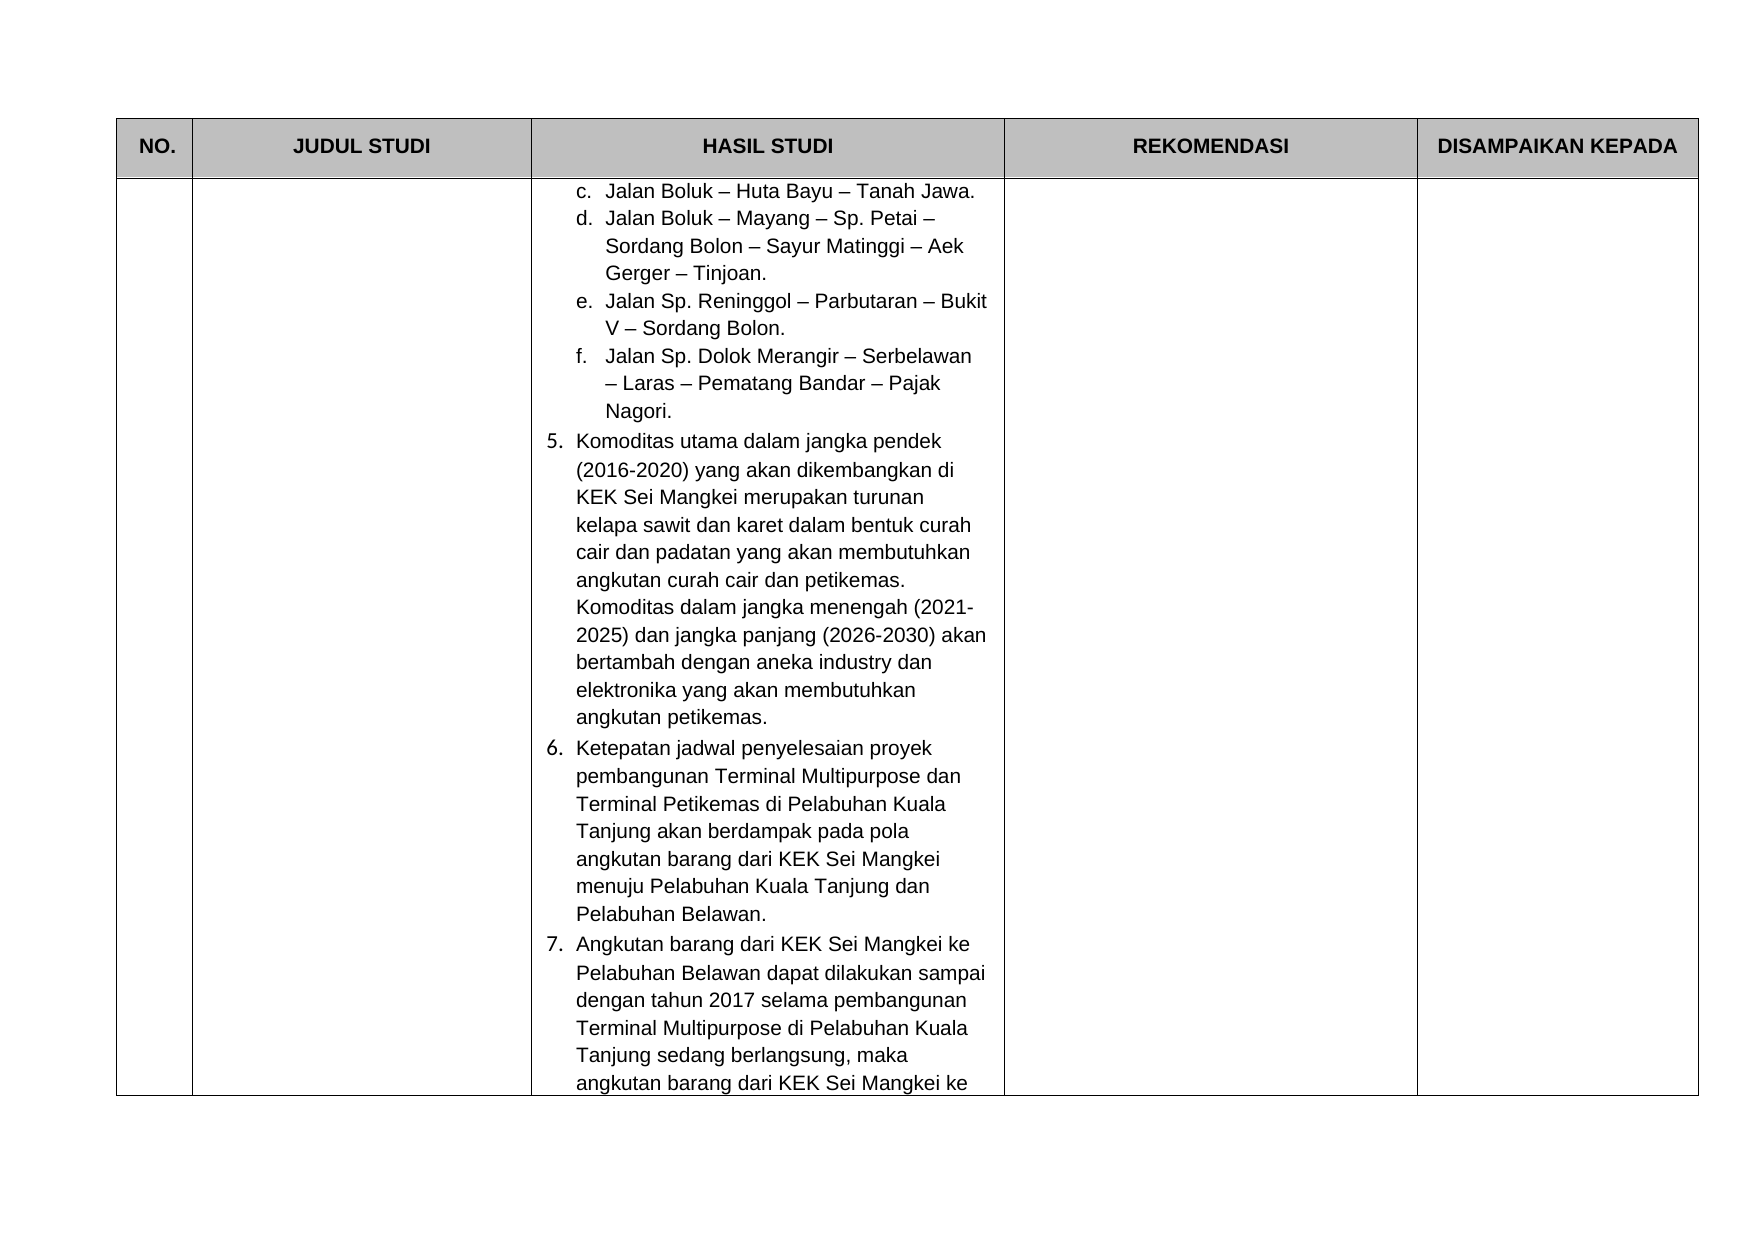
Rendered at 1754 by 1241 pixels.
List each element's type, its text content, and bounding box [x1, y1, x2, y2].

table_header JUDUL STUDI [193, 119, 531, 177]
table_cell 3 [117, 179, 192, 1095]
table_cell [1418, 179, 1698, 1095]
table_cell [193, 179, 531, 1095]
table_header NO. [117, 119, 192, 177]
table_header REKOMENDASI [1005, 119, 1417, 177]
table_header DISAMPAIKAN KEPADA [1418, 119, 1698, 177]
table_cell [532, 179, 1004, 1095]
table_cell [1005, 179, 1417, 1095]
table_header HASIL STUDI [532, 119, 1004, 177]
